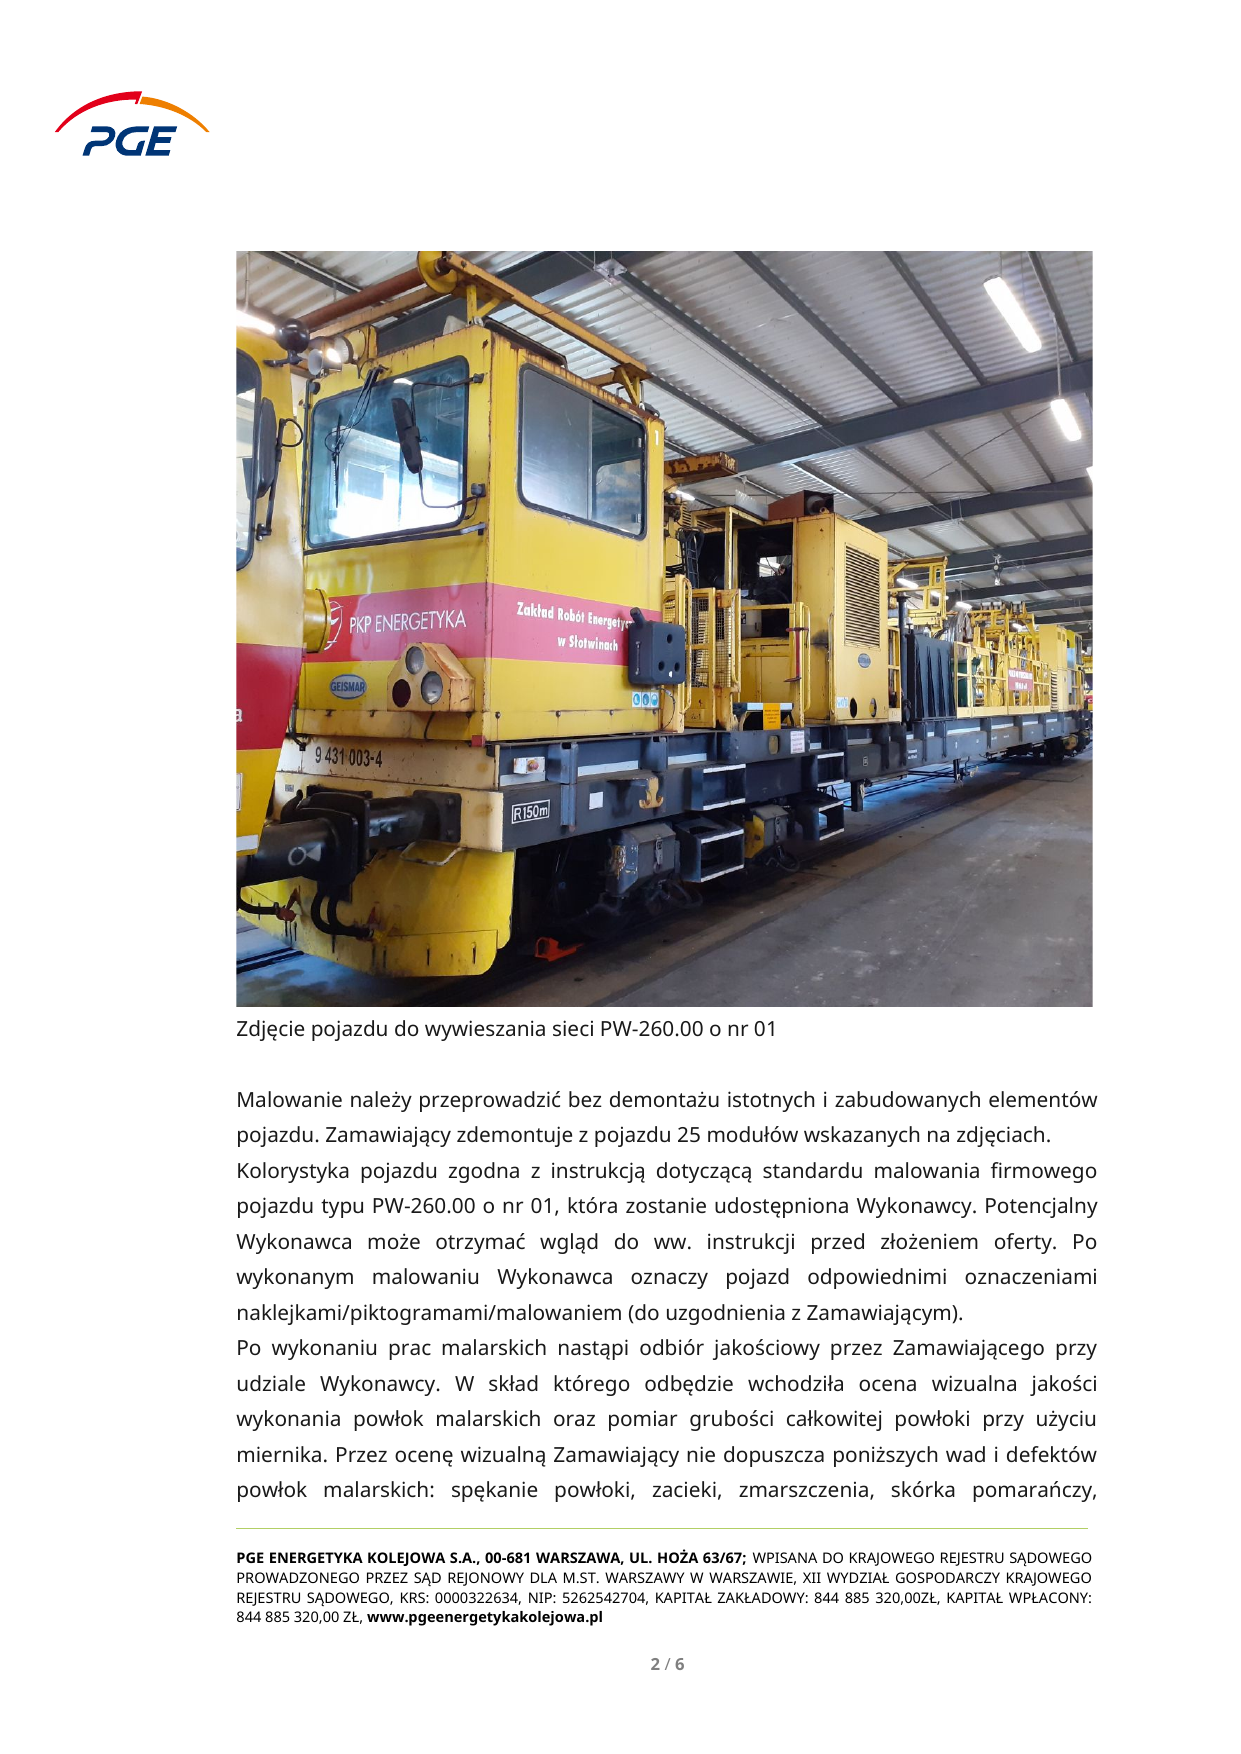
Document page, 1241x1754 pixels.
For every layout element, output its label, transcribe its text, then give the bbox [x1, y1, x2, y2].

text Kolorystyka pojazdu zgodna z instrukcją dotyczącą standardu malowania firmowego pojazdu typu PW-260.00 o nr 01, która zostanie udostępniona Wykonawcy. Potencjalny Wykonawca może otrzymać wgląd do ww. instrukcji przed złożeniem oferty. Po wykonanym malowaniu Wykonawca oznaczy pojazd odpowiednimi oznaczeniami naklejkami/piktogramami/malowaniem (do uzgodnienia z Zamawiającym). [236, 1156, 1098, 1326]
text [236, 1333, 1098, 1504]
text Zdjęcie pojazdu do wywieszania sieci PW-260.00 o nr 01 [236, 1014, 1098, 1042]
picture [236, 251, 1093, 1007]
text Malowanie należy przeprowadzić bez demontażu istotnych i zabudowanych elementów pojazdu. Zamawiający zdemontuje z pojazdu 25 modułów wskazanych na zdjęciach. [236, 1085, 1098, 1149]
